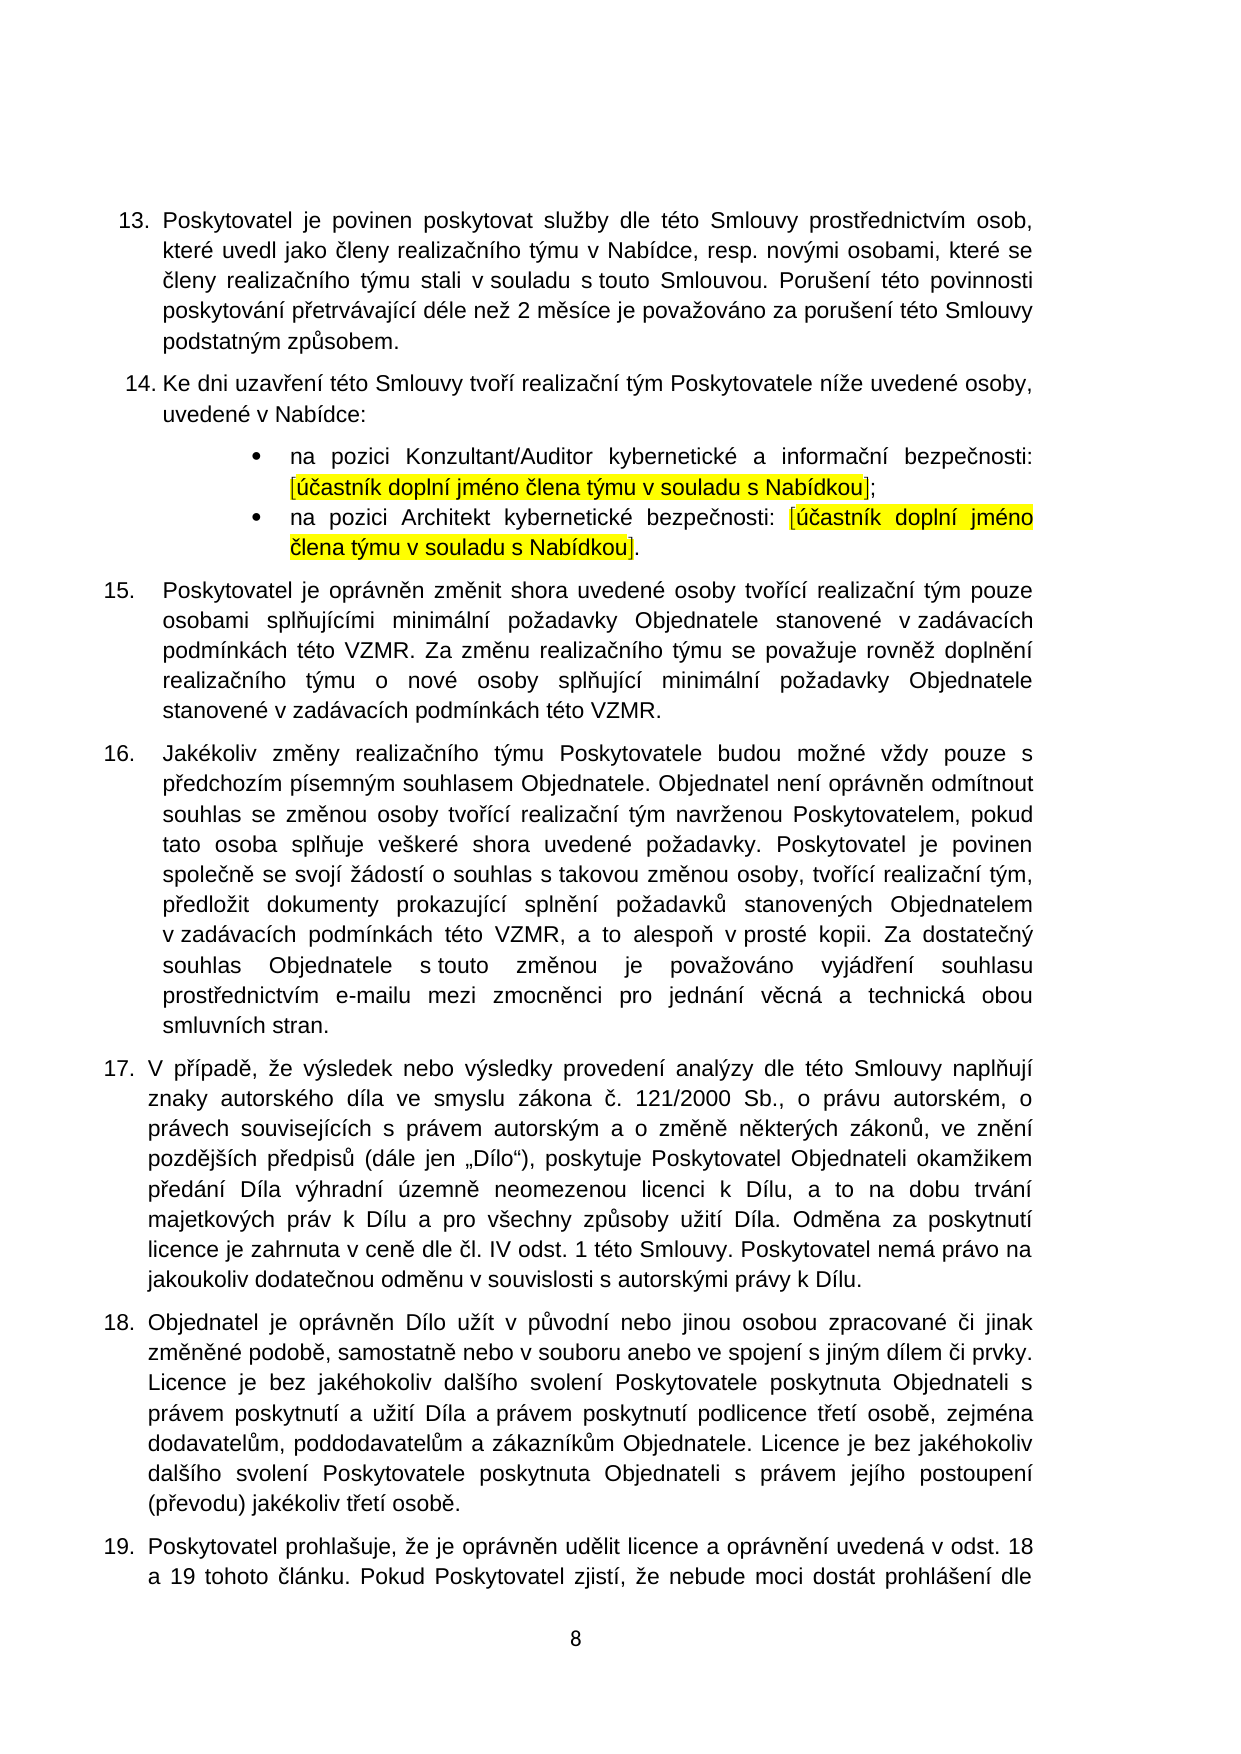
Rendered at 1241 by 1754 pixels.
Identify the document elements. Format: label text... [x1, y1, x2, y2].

list Poskytovatel je oprávněn změnit shora uvedené osoby tvořící realizační tým pouze osobami splňujícími minimální požadavky Objednatele stanovené v zadávacích podmínkách této VZMR. Za změnu realizačního týmu se považuje rovněž doplnění realizačního týmu o nové osoby splňující minimální požadavky Objednatele stanovené v zadávacích podmínkách této VZMR. [103, 577, 1033, 724]
list Jakékoliv změny realizačního týmu Poskytovatele budou možné vždy pouze s předchozím písemným souhlasem Objednatele. Objednatel není oprávněn odmítnout souhlas se změnou osoby tvořící realizační tým navrženou Poskytovatelem, pokud tato osoba splňuje veškeré shora uvedené požadavky. Poskytovatel je povinen společně se svojí žádostí o souhlas s takovou změnou osoby, tvořící realizační tým, předložit dokumenty prokazující splnění požadavků stanovených Objednatelem v zadávacích podmínkách této VZMR, a to alespoň v prosté kopii. Za dostatečný souhlas Objednatele s touto změnou je považováno vyjádření souhlasu prostřednictvím e-mailu mezi zmocněnci pro jednání věcná a technická obou smluvních stran. [103, 740, 1033, 1038]
list na pozici Architekt kybernetické bezpečnosti: účastník doplní jméno člena týmu v souladu s Nabídkou. [252, 504, 1033, 560]
list Objednatel je oprávněn Dílo užít v původní nebo jinou osobou zpracované či jinak změněné podobě, samostatně nebo v souboru anebo ve spojení s jiným dílem či prvky. Licence je bez jakéhokoliv dalšího svolení Poskytovatele poskytnuta Objednateli s právem poskytnutí a užití Díla a právem poskytnutí podlicence třetí osobě, zejména dodavatelům, poddodavatelům a zákazníkům Objednatele. Licence je bez jakéhokoliv dalšího svolení Poskytovatele poskytnuta Objednateli s právem jejího postoupení (převodu) jakékoliv třetí osobě. [103, 1309, 1033, 1516]
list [103, 1533, 1033, 1589]
list na pozici Konzultant/Auditor kybernetické a informační bezpečnosti: účastník doplní jméno člena týmu v souladu s Nabídkou; [252, 443, 1033, 500]
list Poskytovatel je povinen poskytovat služby dle této Smlouvy prostřednictvím osob, které uvedl jako členy realizačního týmu v Nabídce, resp. novými osobami, které se členy realizačního týmu stali v souladu s touto Smlouvou. Porušení této povinnosti poskytování přetrvávající déle než 2 měsíce je považováno za porušení této Smlouvy podstatným způsobem. [118, 207, 1033, 354]
list Ke dni uzavření této Smlouvy tvoří realizační tým Poskytovatele níže uvedené osoby, uvedené v Nabídce: [125, 370, 1033, 427]
list V případě, že výsledek nebo výsledky provedení analýzy dle této Smlouvy naplňují znaky autorského díla ve smyslu zákona č. 121/2000 Sb., o právu autorském, o právech souvisejících s právem autorským a o změně některých zákonů, ve znění pozdějších předpisů (dále jen „Dílo“), poskytuje Poskytovatel Objednateli okamžikem předání Díla výhradní územně neomezenou licenci k Dílu, a to na dobu trvání majetkových práv k Dílu a pro všechny způsoby užití Díla. Odměna za poskytnutí licence je zahrnuta v ceně dle čl. IV odst. 1 této Smlouvy. Poskytovatel nemá právo na jakoukoliv dodatečnou odměnu v souvislosti s autorskými právy k Dílu. [103, 1055, 1033, 1292]
